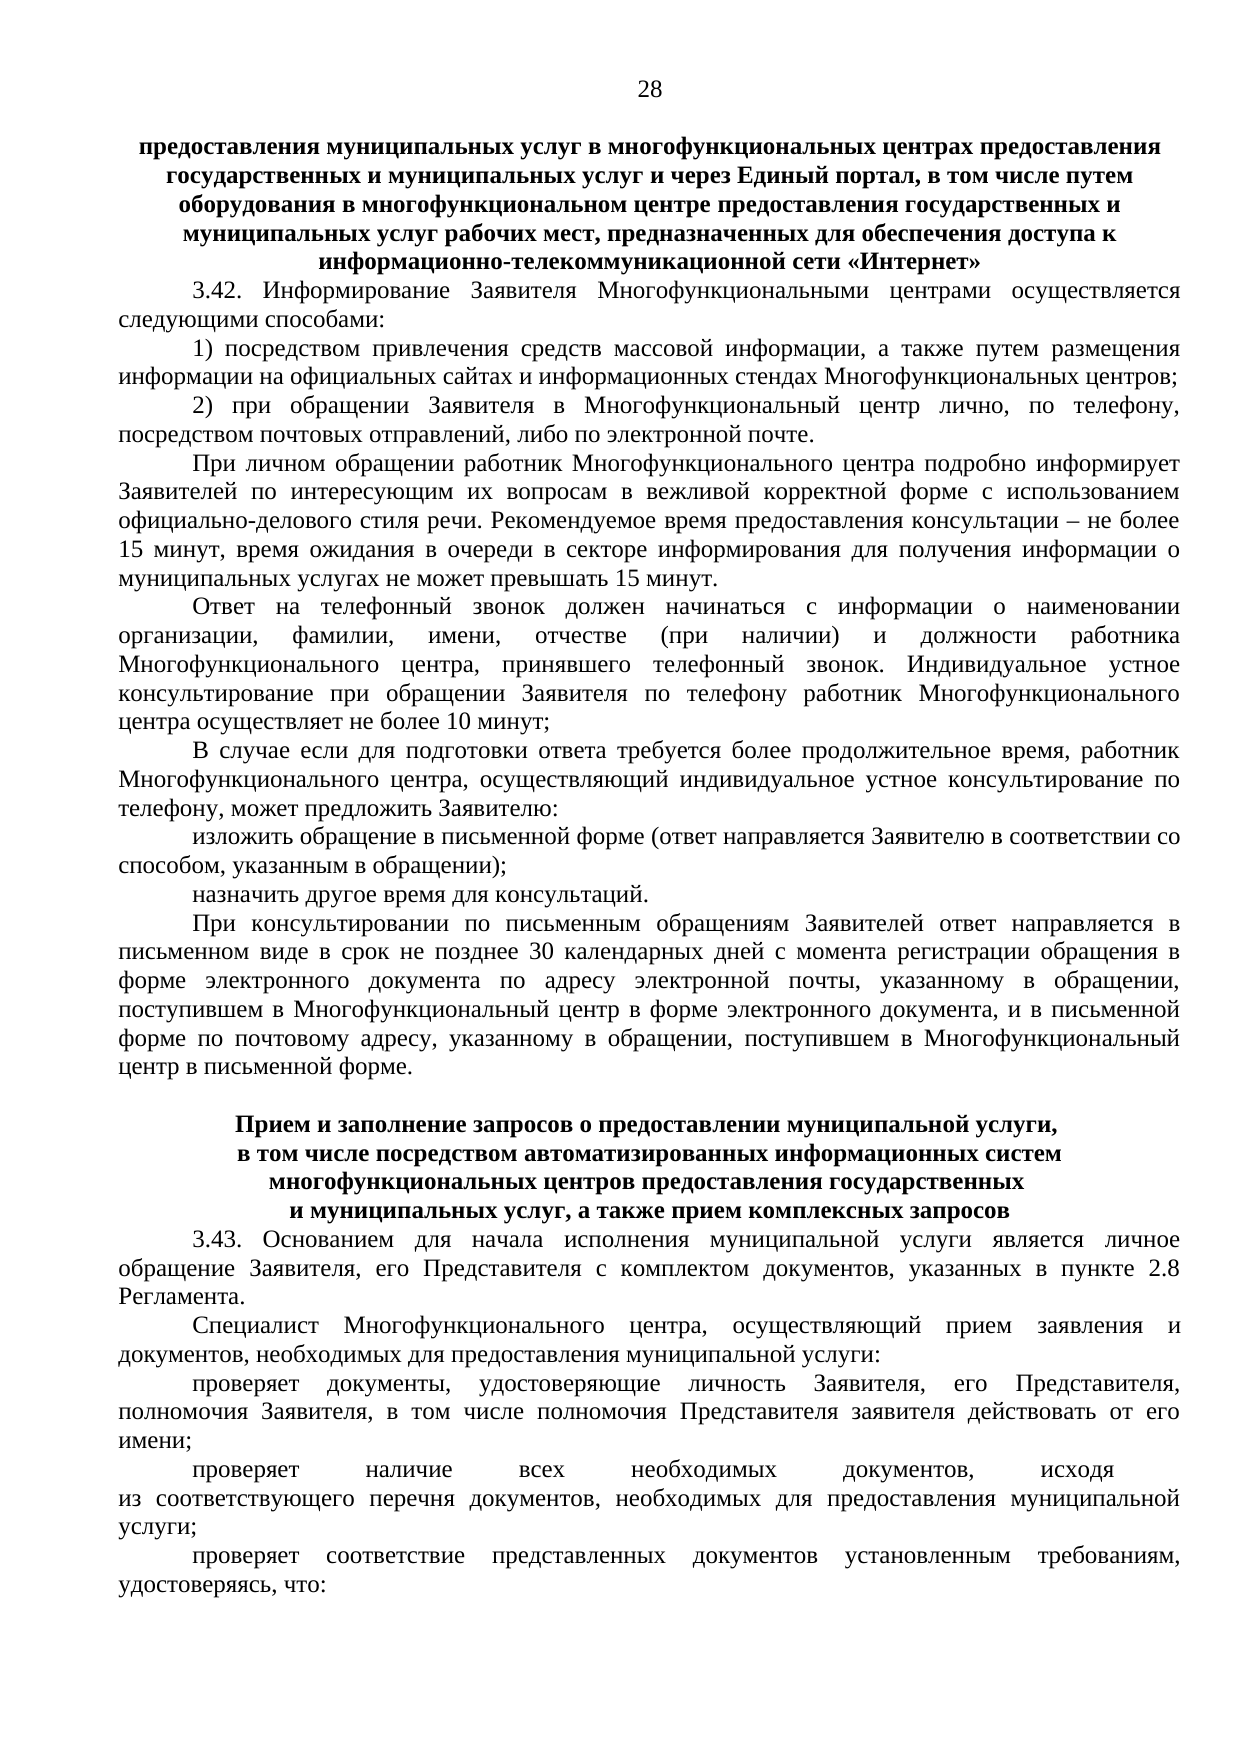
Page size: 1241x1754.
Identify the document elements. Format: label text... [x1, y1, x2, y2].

text В случае если для подготовки ответа требуется более продолжительное время, работник Многофункционального центра, осуществляющий индивидуальное устное консультирование по телефону, может предложить Заявителю: [118, 735, 1181, 821]
text Ответ на телефонный звонок должен начинаться с информации о наименовании организации, фамилии, имени, отчестве (при наличии) и должности работника Многофункционального центра, принявшего телефонный звонок. Индивидуальное устное консультирование при обращении Заявителя по телефону работник Многофункционального центра осуществляет не более 10 минут; [118, 591, 1181, 735]
text назначить другое время для консультаций. [118, 879, 1181, 908]
text Прием и заполнение запросов о предоставлении муниципальной услуги, в том числе посредством автоматизированных информационных систем многофункциональных центров предоставления государственных и муниципальных услуг, а также прием комплексных запросов [118, 1109, 1181, 1224]
text Специалист Многофункционального центра, осуществляющий прием заявления и документов, необходимых для предоставления муниципальной услуги: [118, 1310, 1181, 1368]
text проверяет соответствие представленных документов установленным требованиям, удостоверяясь, что: [118, 1540, 1181, 1598]
text 1) посредством привлечения средств массовой информации, а также путем размещения информации на официальных сайтах и информационных стендах Многофункциональных центров; [118, 333, 1181, 390]
text изложить обращение в письменной форме (ответ направляется Заявителю в соответствии со способом, указанным в обращении); [118, 821, 1181, 879]
text проверяет документы, удостоверяющие личность Заявителя, его Представителя, полномочия Заявителя, в том числе полномочия Представителя заявителя действовать от его имени; [118, 1368, 1181, 1454]
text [118, 131, 1181, 275]
text 3.42. Информирование Заявителя Многофункциональными центрами осуществляется следующими способами: [118, 275, 1181, 333]
text проверяет наличие всех необходимых документов, исходя из соответствующего перечня документов, необходимых для предоставления муниципальной услуги; [118, 1454, 1181, 1540]
text При личном обращении работник Многофункционального центра подробно информирует Заявителей по интересующим их вопросам в вежливой корректной форме с использованием официально-делового стиля речи. Рекомендуемое время предоставления консультации – не более 15 минут, время ожидания в очереди в секторе информирования для получения информации о муниципальных услугах не может превышать 15 минут. [118, 448, 1181, 591]
text 2) при обращении Заявителя в Многофункциональный центр лично, по телефону, посредством почтовых отправлений, либо по электронной почте. [118, 390, 1181, 448]
text При консультировании по письменным обращениям Заявителей ответ направляется в письменном виде в срок не позднее 30 календарных дней с момента регистрации обращения в форме электронного документа по адресу электронной почты, указанному в обращении, поступившем в Многофункциональный центр в форме электронного документа, и в письменной форме по почтовому адресу, указанному в обращении, поступившем в Многофункциональный центр в письменной форме. [118, 908, 1181, 1080]
text 3.43. Основанием для начала исполнения муниципальной услуги является личное обращение Заявителя, его Представителя с комплектом документов, указанных в пункте 2.8 Регламента. [118, 1224, 1181, 1310]
